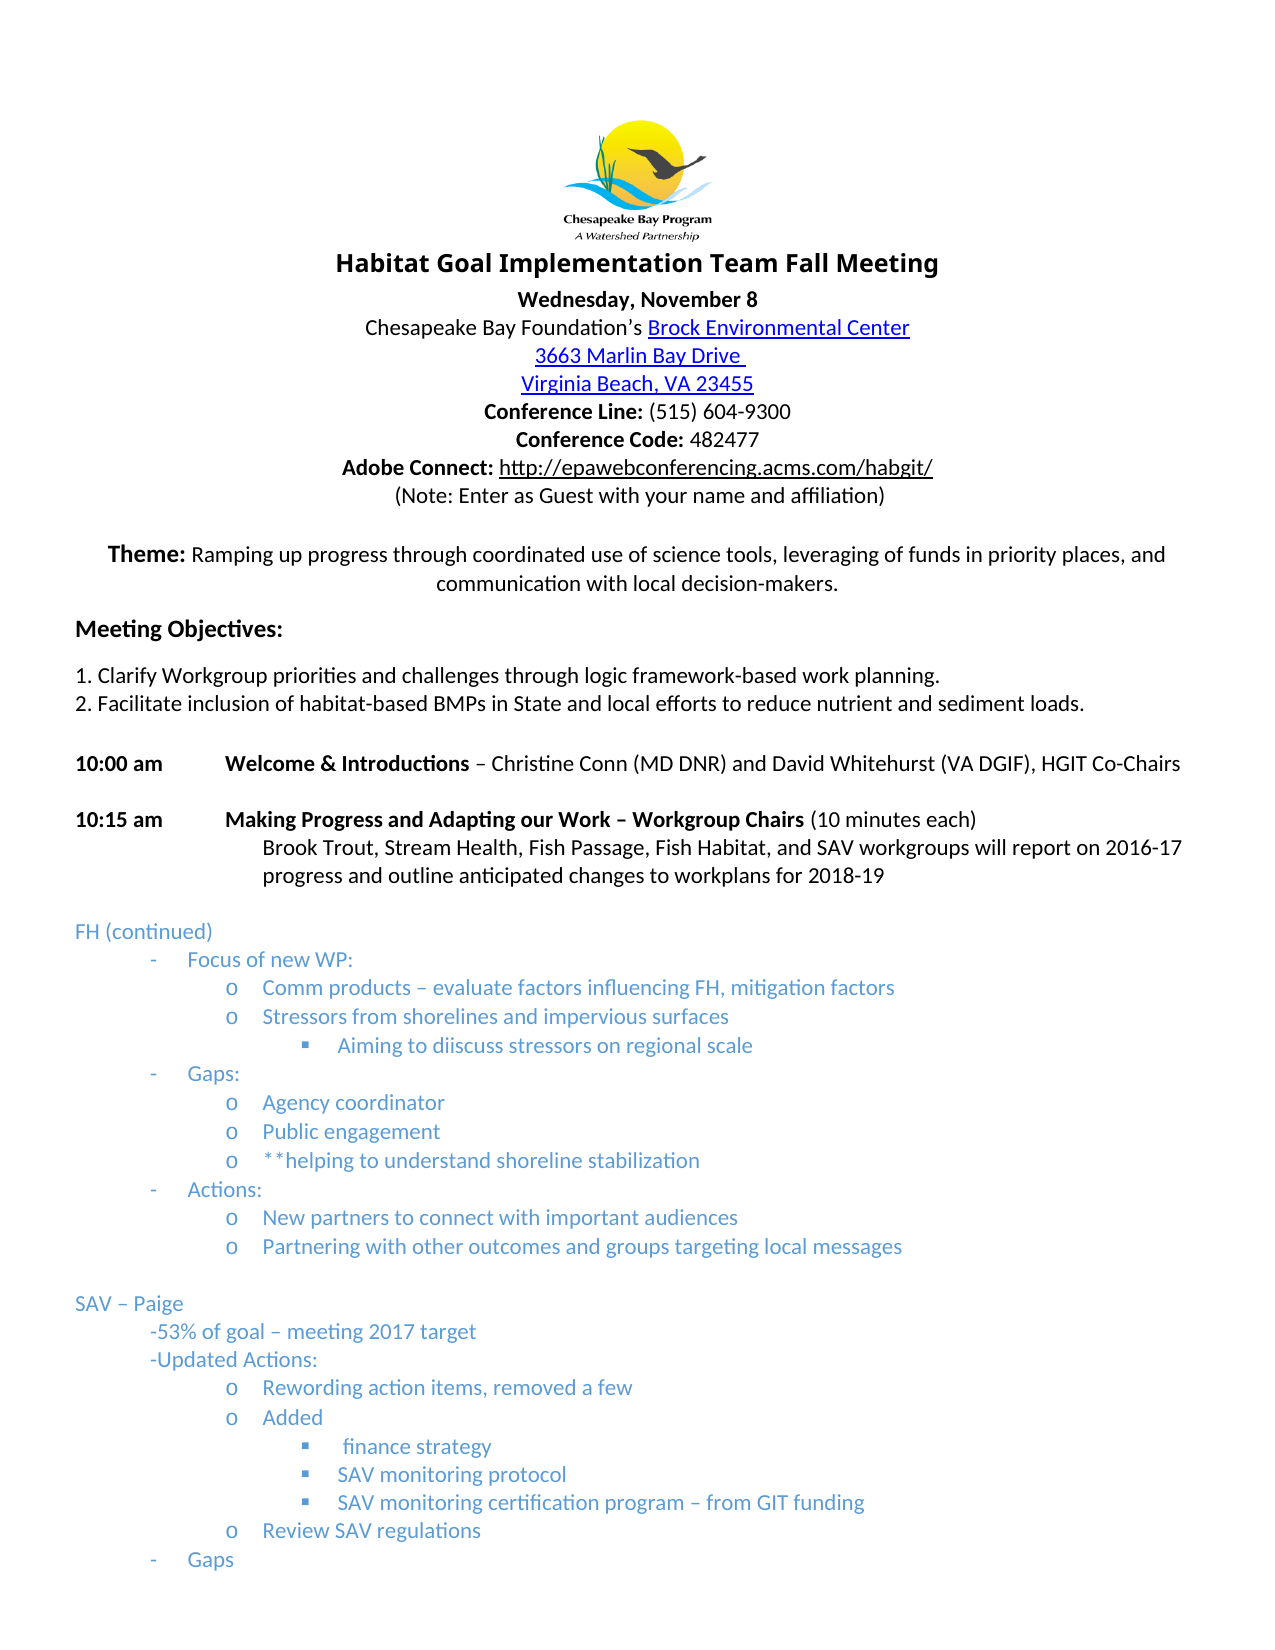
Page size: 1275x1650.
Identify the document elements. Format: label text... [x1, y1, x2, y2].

text 1. Clarify Workgroup priorities and challenges through logic framework-based work planning. [75, 661, 1200, 689]
text 10:00 am Welcome & Introductions – Christine Conn (MD DNR) and David Whitehurst (VA DGIF), HGIT Co-Chairs [75, 749, 1200, 777]
list Aiming to diiscuss stressors on regional scale [300, 1032, 1200, 1059]
text Conference Code: 482477 [75, 425, 1200, 453]
text -Updated Actions: [75, 1346, 1200, 1373]
list Gaps [150, 1545, 1200, 1573]
list finance strategy [300, 1432, 1200, 1460]
text 2. Facilitate inclusion of habitat-based BMPs in State and local efforts to reduce nutrient and sediment loads. [75, 689, 1200, 717]
text SAV – Paige [75, 1289, 1200, 1317]
list New partners to connect with important audiences [225, 1203, 1200, 1232]
text Meeting Objectives: [75, 614, 1200, 644]
list Actions: [150, 1175, 1200, 1203]
text 10:15 am Making Progress and Adapting our Work – Workgroup Chairs (10 minutes each) [75, 805, 1200, 833]
list Partnering with other outcomes and groups targeting local messages [225, 1232, 1200, 1261]
list Focus of new WP: [150, 945, 1200, 973]
list SAV monitoring protocol [300, 1460, 1200, 1488]
text Wednesday, November 8 [75, 285, 1200, 313]
list **helping to understand shoreline stabilization [225, 1146, 1200, 1175]
text 3663 Marlin Bay Drive [75, 341, 1200, 369]
list Stressors from shorelines and impervious surfaces [225, 1002, 1200, 1032]
picture [563, 119, 712, 242]
text Habitat Goal Implementation Team Fall Meeting [75, 246, 1200, 280]
text Theme: Ramping up progress through coordinated use of science tools, leveraging of funds in priority places, and communication with local decision-makers. [75, 538, 1200, 597]
list Brook Trout, Stream Health, Fish Passage, Fish Habitat, and SAV workgroups will report on 2016-17 progress and outline anticipated changes to workplans for 2018-19 [262, 833, 1200, 889]
list SAV monitoring certification program – from GIT funding [300, 1488, 1200, 1516]
text Adobe Connect: http://epawebconferencing.acms.com/habgit/ [75, 453, 1200, 481]
text Conference Line: (515) 604-9300 [75, 397, 1200, 425]
list Agency coordinator [225, 1088, 1200, 1117]
text -53% of goal – meeting 2017 target [75, 1317, 1200, 1346]
list Rewording action items, removed a few [225, 1373, 1200, 1403]
list Added [225, 1403, 1200, 1432]
list Gaps: [150, 1059, 1200, 1088]
text FH (continued) [75, 917, 1200, 945]
text (Note: Enter as Guest with your name and affiliation) [75, 481, 1200, 509]
text Chesapeake Bay Foundation’s Brock Environmental Center [75, 313, 1200, 341]
list Review SAV regulations [225, 1516, 1200, 1545]
text Virginia Beach, VA 23455 [75, 369, 1200, 397]
list Comm products – evaluate factors influencing FH, mitigation factors [225, 973, 1200, 1002]
list Public engagement [225, 1117, 1200, 1146]
